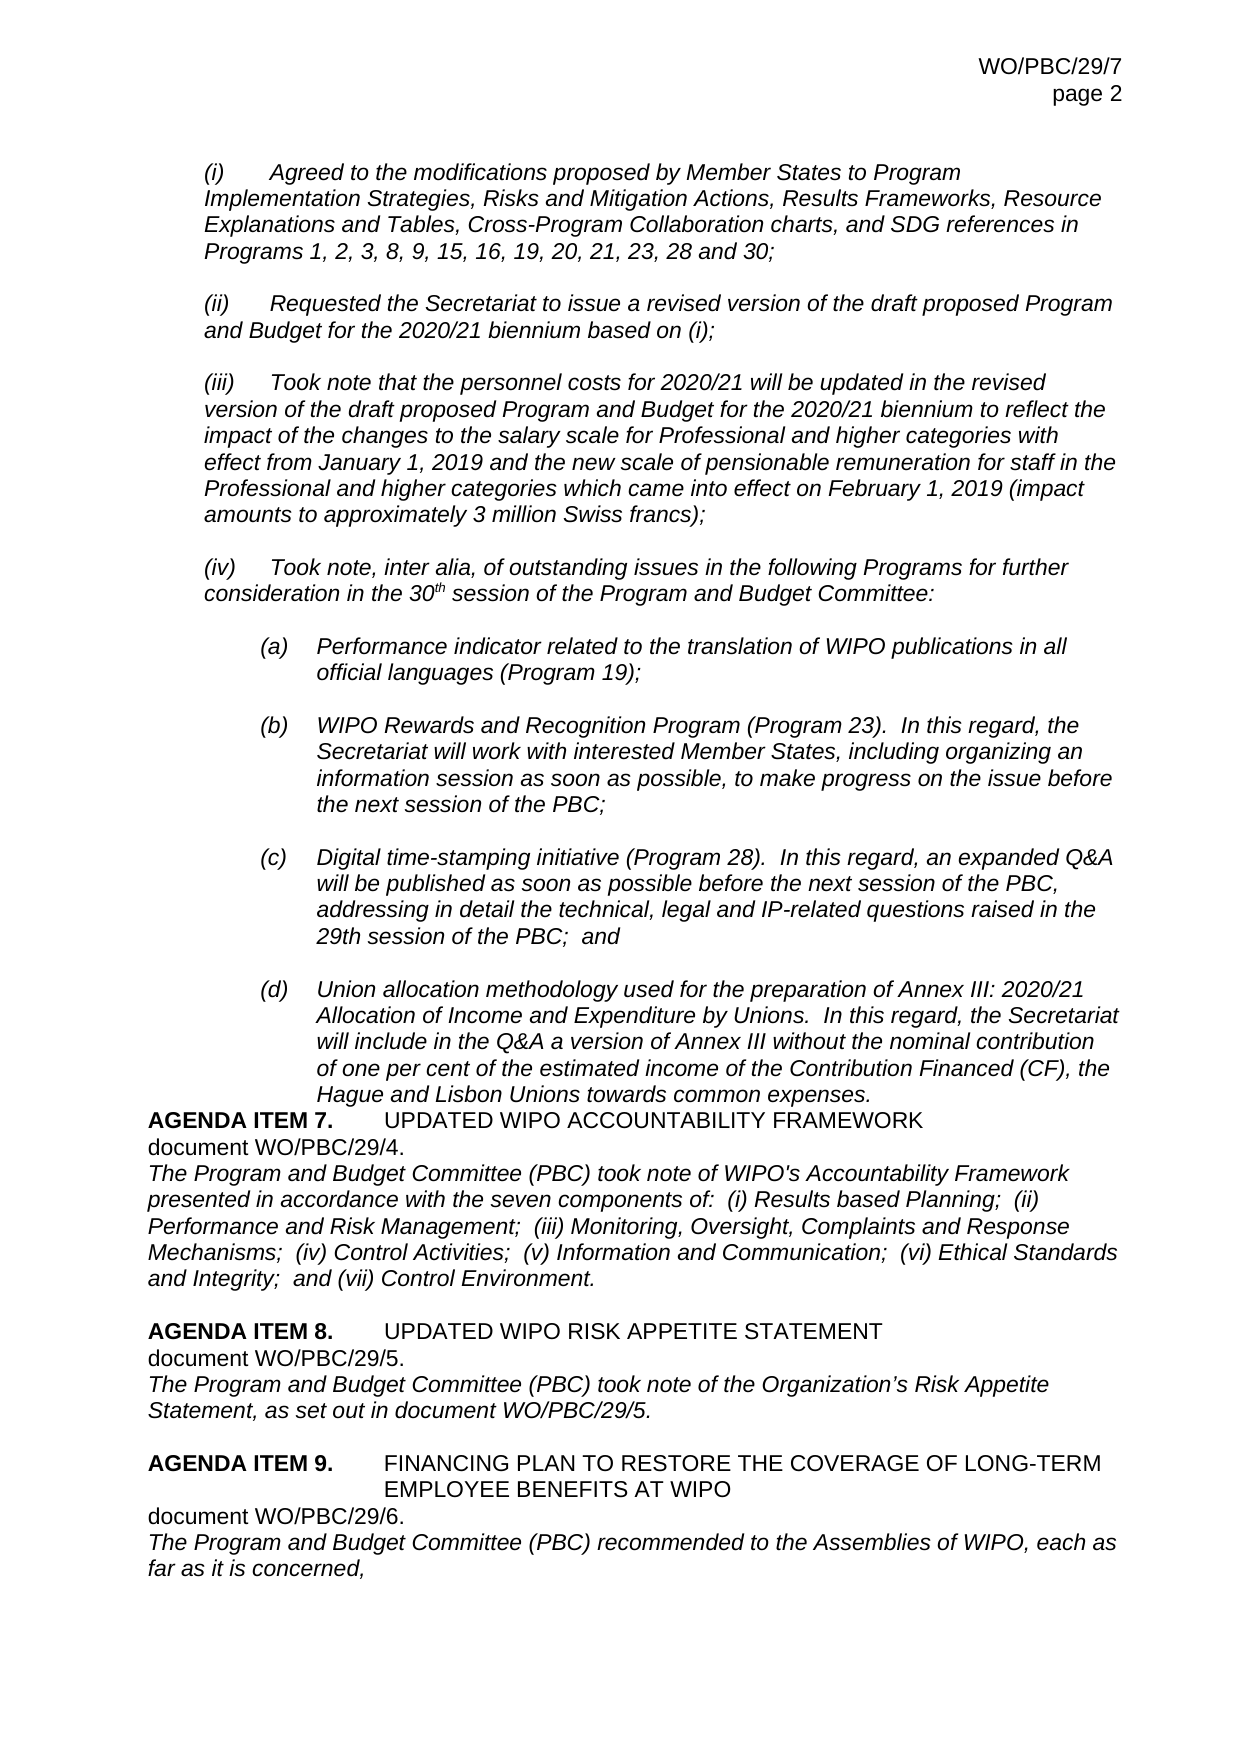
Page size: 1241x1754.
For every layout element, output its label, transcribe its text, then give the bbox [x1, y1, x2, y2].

text The Program and Budget Committee (PBC) took note of the Organization’s Risk Appetite Statement, as set out in document WO/PBC/29/5. [148, 1371, 1122, 1423]
text AGENDA ITEM 7. UPDATED WIPO ACCOUNTABILITY FRAMEWORK [148, 1107, 1122, 1134]
list Performance indicator related to the translation of WIPO publications in all official languages (Program 19); [260, 633, 1122, 686]
list WIPO Rewards and Recognition Program (Program 23). In this regard, the Secretariat will work with interested Member States, including organizing an information session as soon as possible, to make progress on the issue before the next session of the PBC; [260, 712, 1122, 817]
text document WO/PBC/29/6. [148, 1503, 1122, 1529]
list Took note, inter alia, of outstanding issues in the following Programs for further consideration in the 30th session of the Program and Budget Committee: [204, 554, 1122, 607]
list Digital time-stamping initiative (Program 28). In this regard, an expanded Q&A will be published as soon as possible before the next session of the PBC, addressing in detail the technical, legal and IP-related questions raised in the 29th session of the PBC; and [260, 844, 1122, 949]
text AGENDA ITEM 8. UPDATED WIPO RISK APPETITE STATEMENT [148, 1318, 1122, 1344]
text document WO/PBC/29/4. [148, 1134, 1122, 1160]
text AGENDA ITEM 9. FINANCING PLAN TO RESTORE THE COVERAGE OF LONG-TERM EMPLOYEE BENEFITS AT WIPO [148, 1450, 1122, 1503]
text document WO/PBC/29/5. [148, 1344, 1122, 1371]
list Union allocation methodology used for the preparation of Annex III: 2020/21 Allocation of Income and Expenditure by Unions. In this regard, the Secretariat will include in the Q&A a version of Annex III without the nominal contribution of one per cent of the estimated income of the Contribution Financed (CF), the Hague and Lisbon Unions towards common expenses. [260, 976, 1122, 1107]
list Agreed to the modifications proposed by Member States to Program Implementation Strategies, Risks and Mitigation Actions, Results Frameworks, Resource Explanations and Tables, Cross-Program Collaboration charts, and SDG references in Programs 1, 2, 3, 8, 9, 15, 16, 19, 20, 21, 23, 28 and 30; [204, 158, 1122, 264]
list Requested the Secretariat to issue a revised version of the draft proposed Program and Budget for the 2020/21 biennium based on (i); [204, 290, 1122, 343]
text The Program and Budget Committee (PBC) took note of WIPO's Accountability Framework presented in accordance with the seven components of: (i) Results based Planning; (ii) Performance and Risk Management; (iii) Monitoring, Oversight, Complaints and Response Mechanisms; (iv) Control Activities; (v) Information and Communication; (vi) Ethical Standards and Integrity; and (vii) Control Environment. [148, 1160, 1122, 1292]
list Took note that the personnel costs for 2020/21 will be updated in the revised version of the draft proposed Program and Budget for the 2020/21 biennium to reflect the impact of the changes to the salary scale for Professional and higher categories with effect from January 1, 2019 and the new scale of pensionable remuneration for staff in the Professional and higher categories which came into effect on February 1, 2019 (impact amounts to approximately 3 million Swiss francs); [204, 369, 1122, 527]
text The Program and Budget Committee (PBC) recommended to the Assemblies of WIPO, each as far as it is concerned, [148, 1529, 1122, 1582]
